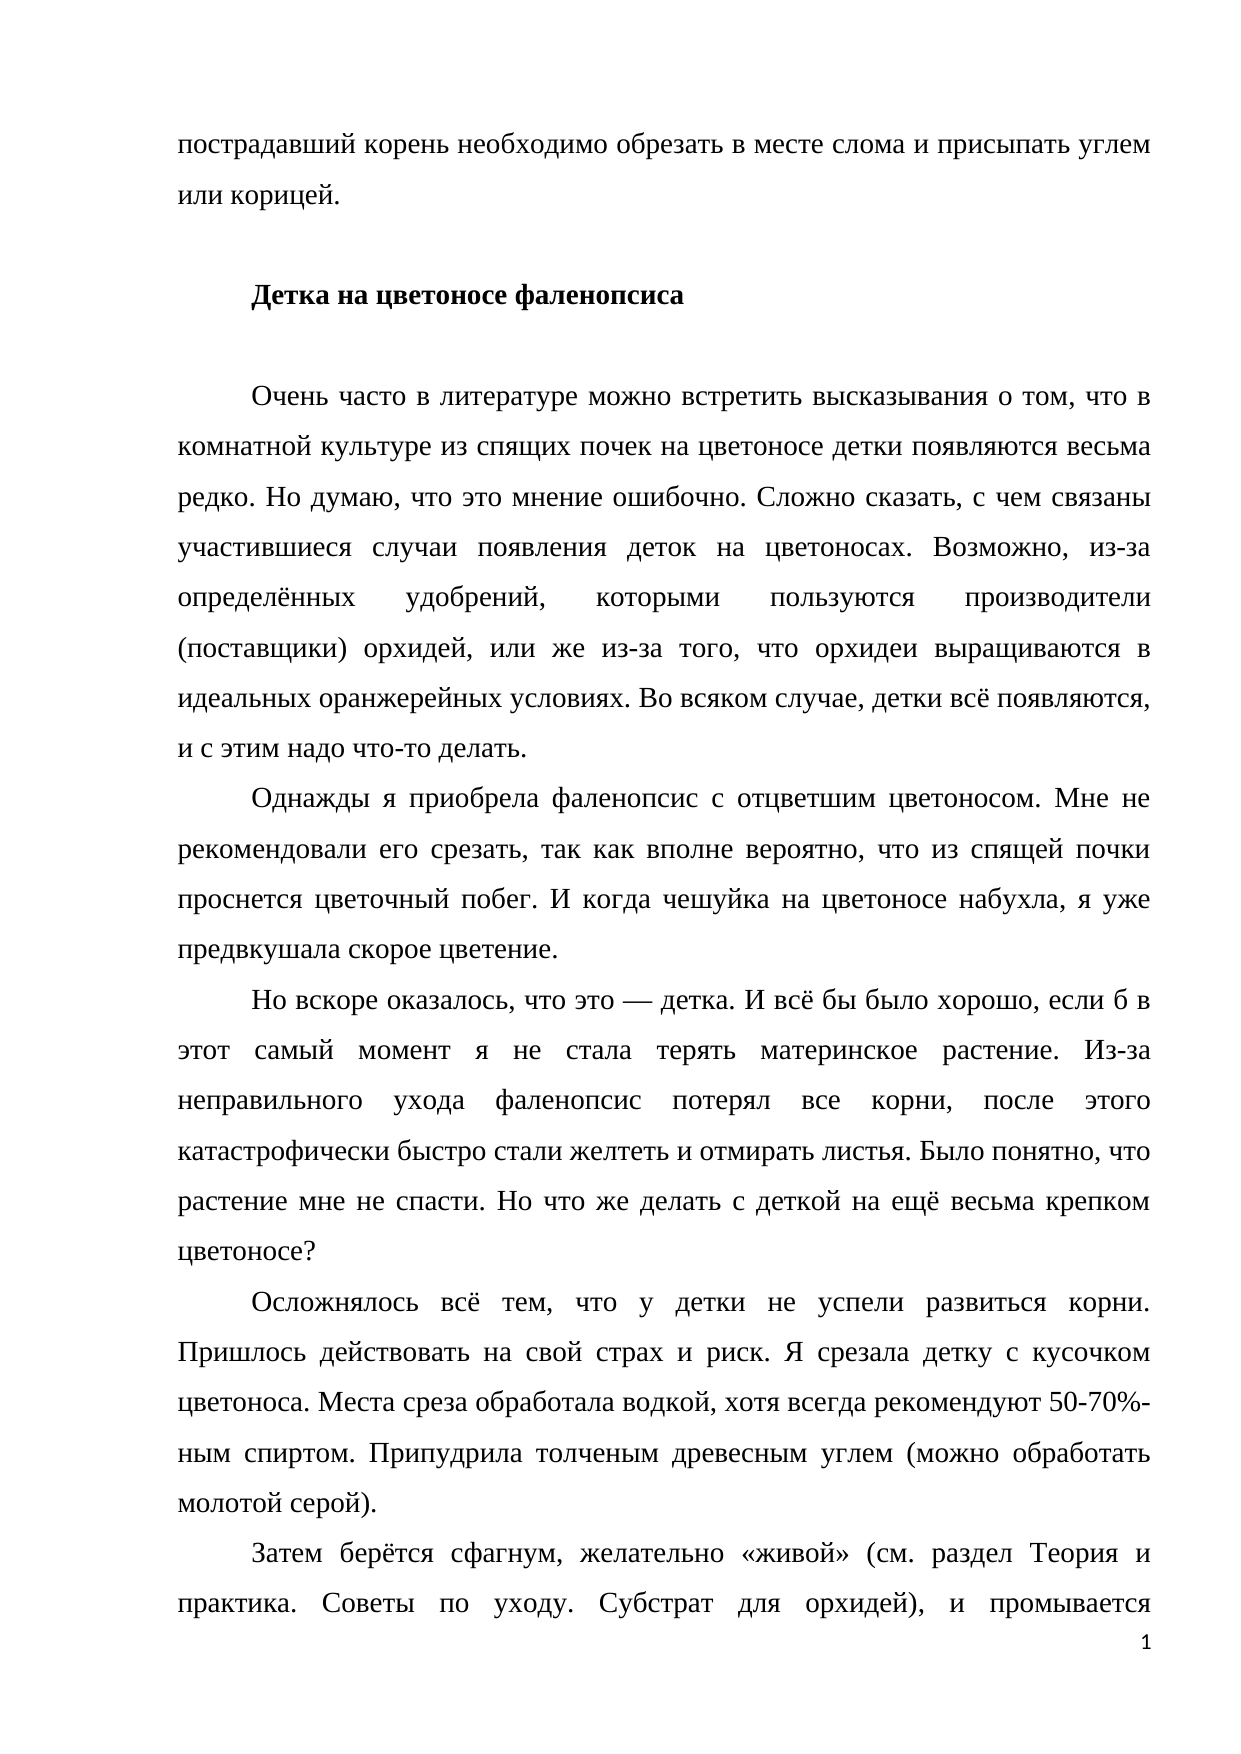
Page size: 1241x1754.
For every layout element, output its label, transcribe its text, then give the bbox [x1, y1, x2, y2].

text Очень часто в литературе можно встретить высказывания о том, что в комнатной культуре из спящих почек на цветоносе детки появляются весьма редко. Но думаю, что это мнение ошибочно. Сложно сказать, с чем связаны участившиеся случаи появления деток на цветоносах. Возможно, из-за определённых удобрений, которыми пользуются производители (поставщики) орхидей, или же из-за того, что орхидеи выращиваются в идеальных оранжерейных условиях. Во всяком случае, детки всё появляются, и с этим надо что-то делать. [177, 378, 1152, 764]
text Но вскоре оказалось, что это — детка. И всё бы было хорошо, если б в этот самый момент я не стала терять материнское растение. Из-за неправильного ухода фаленопсис потерял все корни, после этого катастрофически быстро стали желтеть и отмирать листья. Было понятно, что растение мне не спасти. Но что же делать с деткой на ещё весьма крепком цветоносе? [177, 982, 1152, 1267]
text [177, 127, 1152, 210]
text Осложнялось всё тем, что у детки не успели развиться корни. Пришлось действовать на свой страх и риск. Я срезала детку с кусочком цветоноса. Места среза обработала водкой, хотя всегда рекомендуют 50-70%-ным спиртом. Припудрила толченым древесным углем (можно обработать молотой серой). [177, 1284, 1152, 1518]
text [177, 1535, 1152, 1619]
subtitle Детка на цветоносе фаленопсиса [177, 277, 1152, 311]
text Однажды я приобрела фаленопсис с отцветшим цветоносом. Мне не рекомендовали его срезать, так как вполне вероятно, что из спящей почки проснется цветочный побег. И когда чешуйка на цветоносе набухла, я уже предвкушала скорое цветение. [177, 781, 1152, 965]
